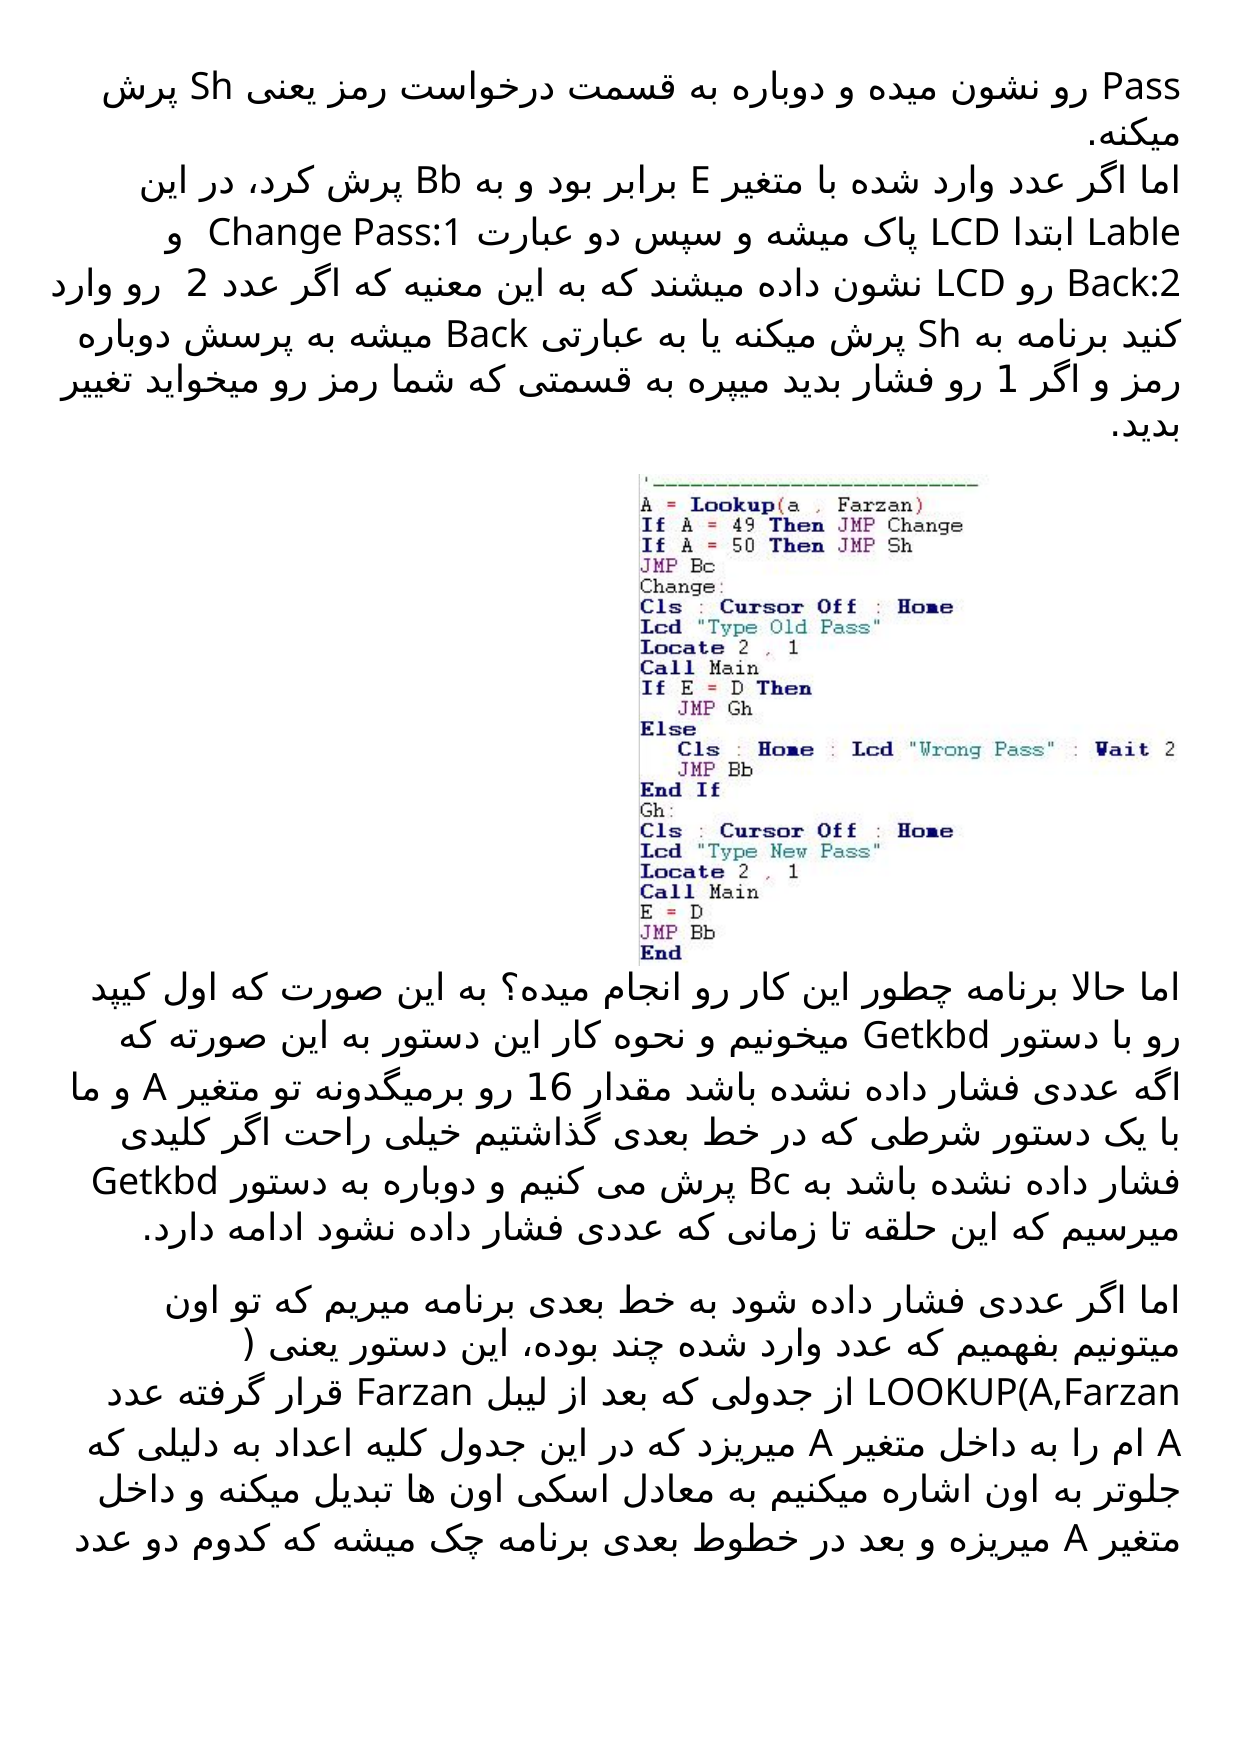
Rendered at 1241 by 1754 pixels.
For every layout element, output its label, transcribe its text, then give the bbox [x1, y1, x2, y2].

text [44, 59, 1181, 445]
picture [638, 474, 1182, 966]
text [44, 1278, 1181, 1562]
